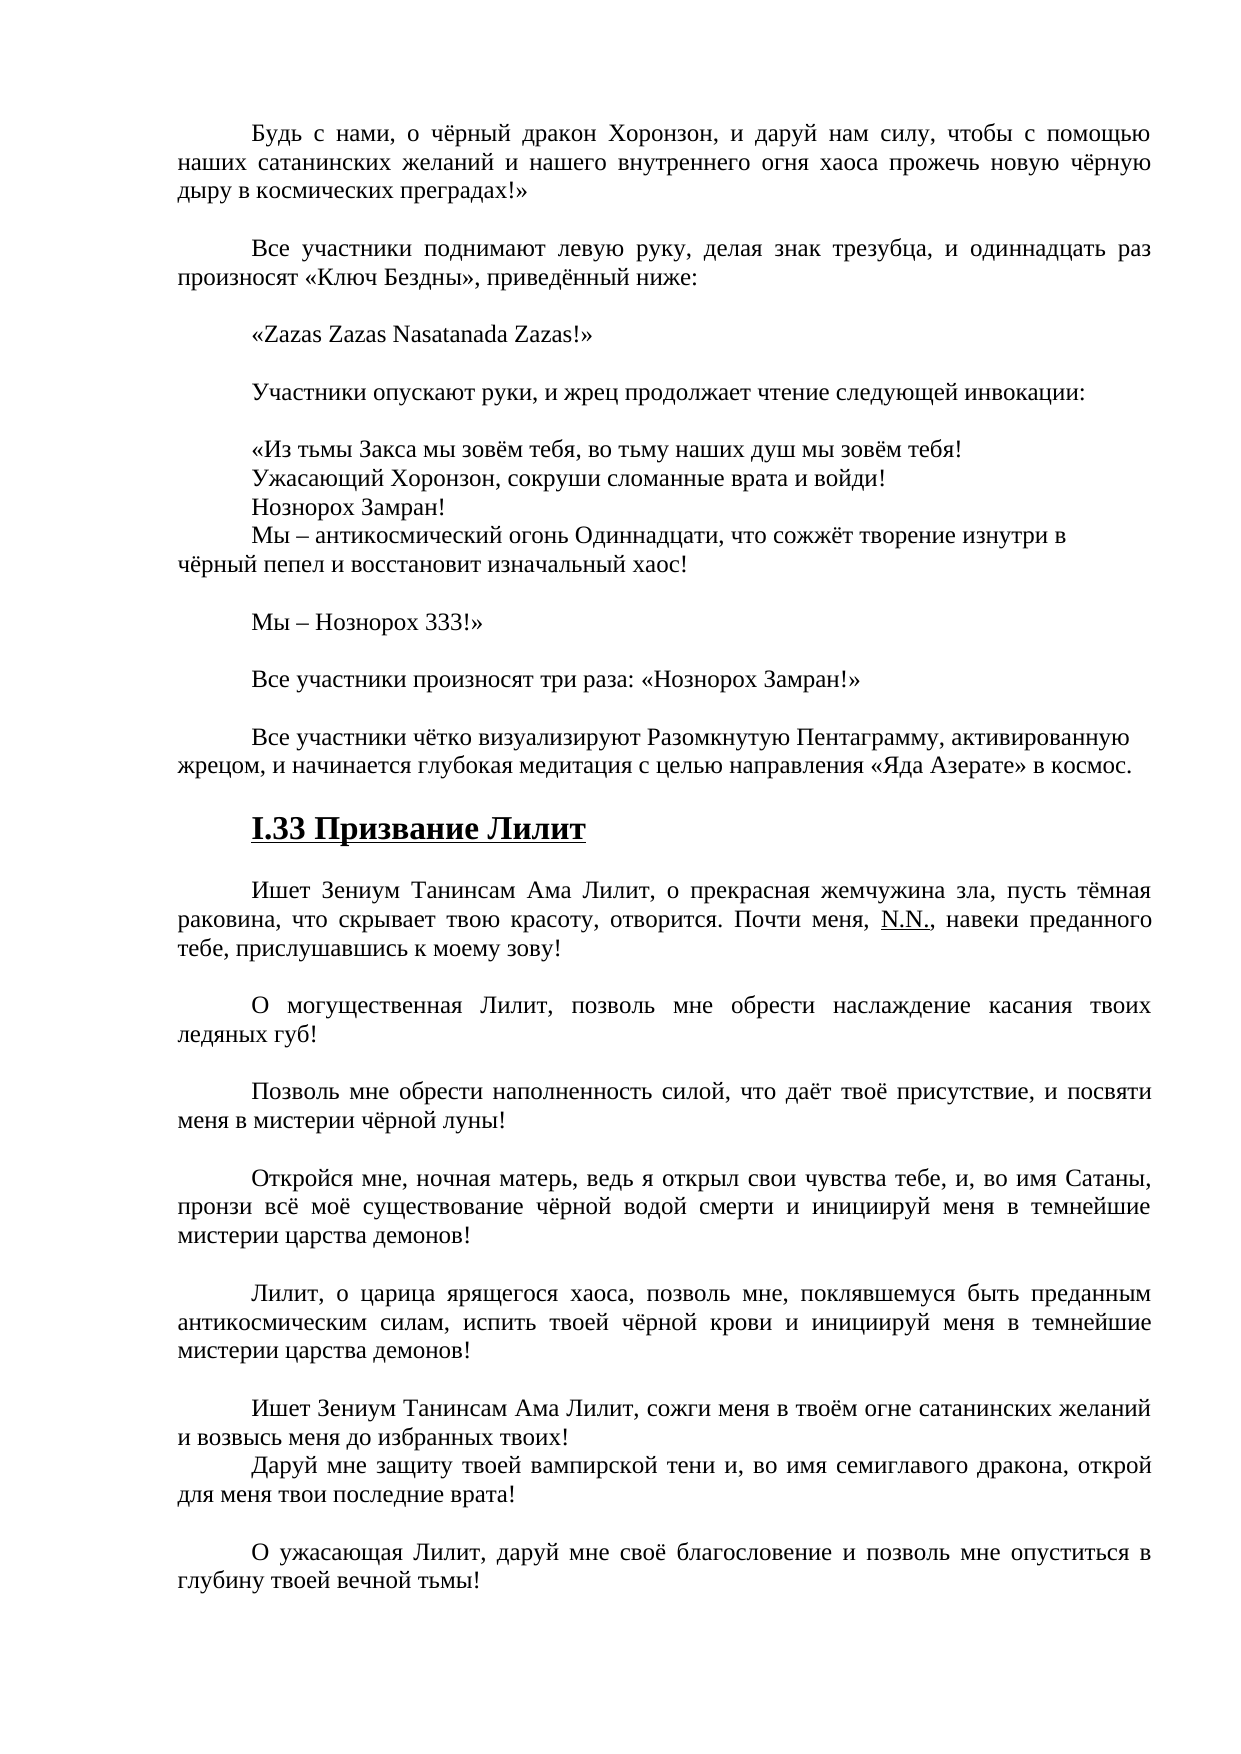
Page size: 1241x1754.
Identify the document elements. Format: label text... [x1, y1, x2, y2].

text Нознорох Замран! [251, 492, 1163, 521]
text Ишет Зениум Танинсам Ама Лилит, о прекрасная жемчужина зла, пусть тёмная раковина, что скрывает твою красоту, отворится. Почти меня, N.N., навеки преданного тебе, прислушавшись к моему зову! [177, 875, 1152, 961]
text Ишет Зениум Танинсам Ама Лилит, сожги меня в твоём огне сатанинских желаний и возвысь меня до избранных твоих! [177, 1393, 1152, 1450]
text Мы – антикосмический огонь Одиннадцати, что сожжёт творение изнутри в чёрный пепел и восстановит изначальный хаос! [177, 521, 1073, 578]
text Участники опускают руки, и жрец продолжает чтение следующей инвокации: [251, 377, 1163, 406]
text О могущественная Лилит, позволь мне обрести наслаждение касания твоих ледяных губ! [177, 990, 1152, 1048]
text Все участники чётко визуализируют Разомкнутую Пентаграмму, активированную жрецом, и начинается глубокая медитация с целью направления «Яда Азерате» в космос. [177, 722, 1163, 779]
text Откройся мне, ночная матерь, ведь я открыл свои чувства тебе, и, во имя Сатаны, пронзи всё моё существование чёрной водой смерти и инициируй меня в темнейшие мистерии царства демонов! [177, 1163, 1152, 1249]
text О ужасающая Лилит, даруй мне своё благословение и позволь мне опуститься в глубину твоей вечной тьмы! [177, 1537, 1152, 1594]
text Позволь мне обрести наполненность силой, что даёт твоё присутствие, и посвяти меня в мистерии чёрной луны! [177, 1076, 1152, 1134]
list Призвание Лилит [251, 808, 1163, 847]
text Лилит, о царица ярящегося хаоса, позволь мне, поклявшемуся быть преданным антикосмическим силам, испить твоей чёрной крови и инициируй меня в темнейшие мистерии царства демонов! [177, 1278, 1152, 1364]
text «Zazas Zazas Nasatanada Zazas!» [251, 319, 1163, 348]
text Все участники произносят три раза: «Нознорох Замран!» [251, 664, 1163, 693]
text Мы – Нознорох 333!» [251, 607, 1163, 636]
text Все участники поднимают левую руку, делая знак трезубца, и одиннадцать раз произносят «Ключ Бездны», приведённый ниже: [177, 233, 1152, 291]
text Будь с нами, о чёрный дракон Хоронзон, и даруй нам силу, чтобы с помощью наших сатанинских желаний и нашего внутреннего огня хаоса прожечь новую чёрную дыру в космических преградах!» [177, 118, 1152, 204]
text «Из тьмы Закса мы зовём тебя, во тьму наших душ мы зовём тебя! Ужасающий Хоронзон, сокруши сломанные врата и войди! [251, 434, 966, 492]
text Даруй мне защиту твоей вампирской тени и, во имя семиглавого дракона, открой для меня твои последние врата! [177, 1450, 1153, 1508]
